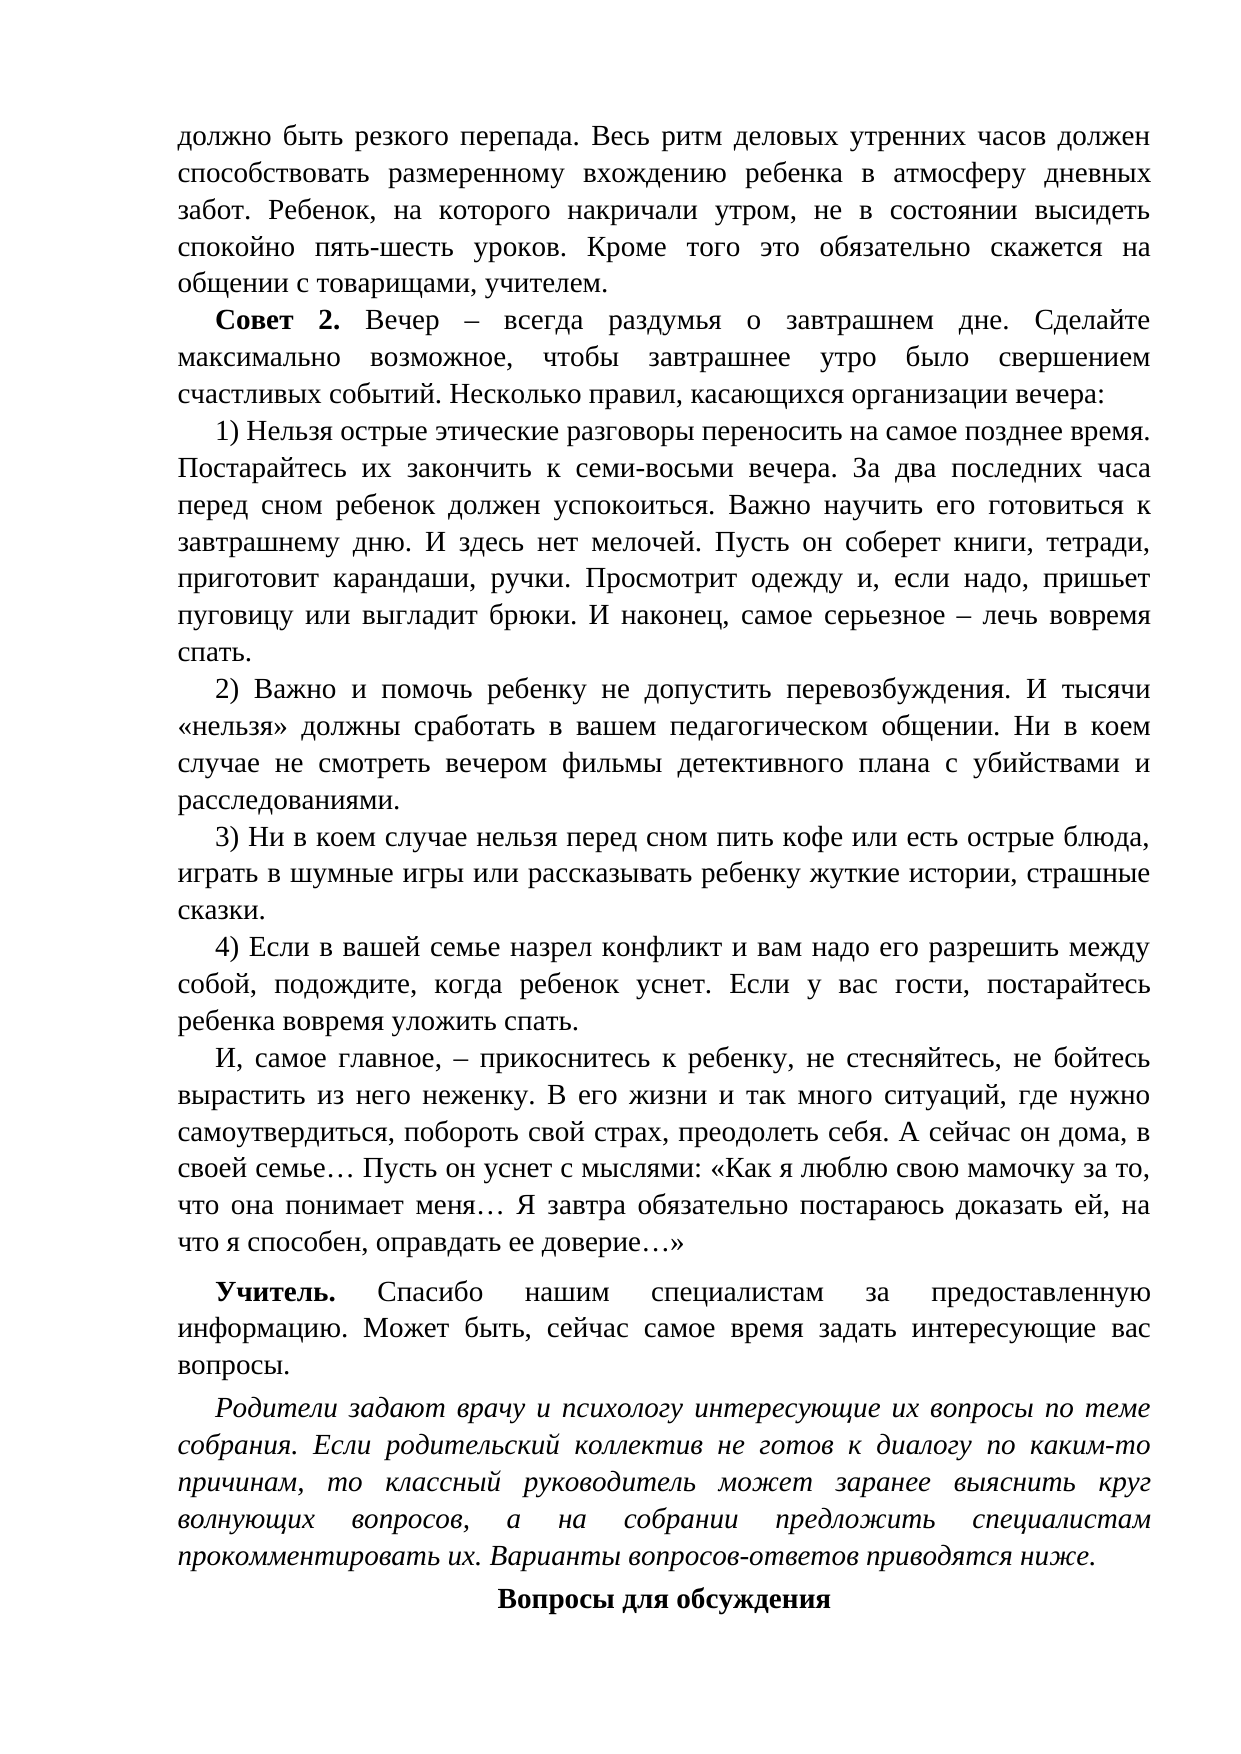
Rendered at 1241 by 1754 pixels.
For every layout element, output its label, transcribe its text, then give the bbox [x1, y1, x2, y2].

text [177, 118, 1152, 299]
text Совет 2. Вечер – всегда раздумья о завтрашнем дне. Сделайте максимально возможное, чтобы завтрашнее утро было свершением счастливых событий. Несколько правил, касающихся организации вечера: [177, 302, 1152, 410]
text Родители задают врачу и психологу интересующие их вопросы по теме собрания. Если родительский коллектив не готов к диалогу по каким-то причинам, то классный руководитель может заранее выяснить круг волнующих вопросов, а на собрании предложить специалистам прокомментировать их. Варианты вопросов-ответов приводятся ниже. [177, 1391, 1152, 1572]
text 4) Если в вашей семье назрел конфликт и вам надо его разрешить между собой, подождите, когда ребенок уснет. Если у вас гости, постарайтесь ребенка вовремя уложить спать. [177, 929, 1152, 1037]
text 2) Важно и помочь ребенку не допустить перевозбуждения. И тысячи «нельзя» должны сработать в вашем педагогическом общении. Ни в коем случае не смотреть вечером фильмы детективного плана с убийствами и расследованиями. [177, 671, 1152, 815]
text 1) нельзя острые этические разговоры переносить на самое позднее время. Постарайтесь их закончить к семи-восьми вечера. За два последних часа перед сном ребенок должен успокоиться. Важно научить его готовиться к завтрашнему дню. И здесь нет мелочей. Пусть он соберет книги, тетради, приготовит карандаши, ручки. Просмотрит одежду и, если надо, пришьет пуговицу или выгладит брюки. И наконец, самое серьезное – лечь вовремя спать. [177, 413, 1152, 668]
text И, самое главное, – прикоснитесь к ребенку, не стесняйтесь, не бойтесь вырастить из него неженку. В его жизни и так много ситуаций, где нужно самоутвердиться, побороть свой страх, преодолеть себя. А сейчас он дома, в своей семье… Пусть он уснет с мыслями: «Как я люблю свою мамочку за то, что она понимает меня… Я завтра обязательно постараюсь доказать ей, на что я способен, оправдать ее доверие…» [177, 1040, 1152, 1258]
text 3) Ни в коем случае нельзя перед сном пить кофе или есть острые блюда, играть в шумные игры или рассказывать ребенку жуткие истории, страшные сказки. [177, 819, 1152, 926]
text Учитель. Спасибо нашим специалистам за предоставленную информацию. Может быть, сейчас самое время задать интересующие вас вопросы. [177, 1274, 1152, 1381]
text Вопросы для обсуждения [177, 1581, 1152, 1615]
